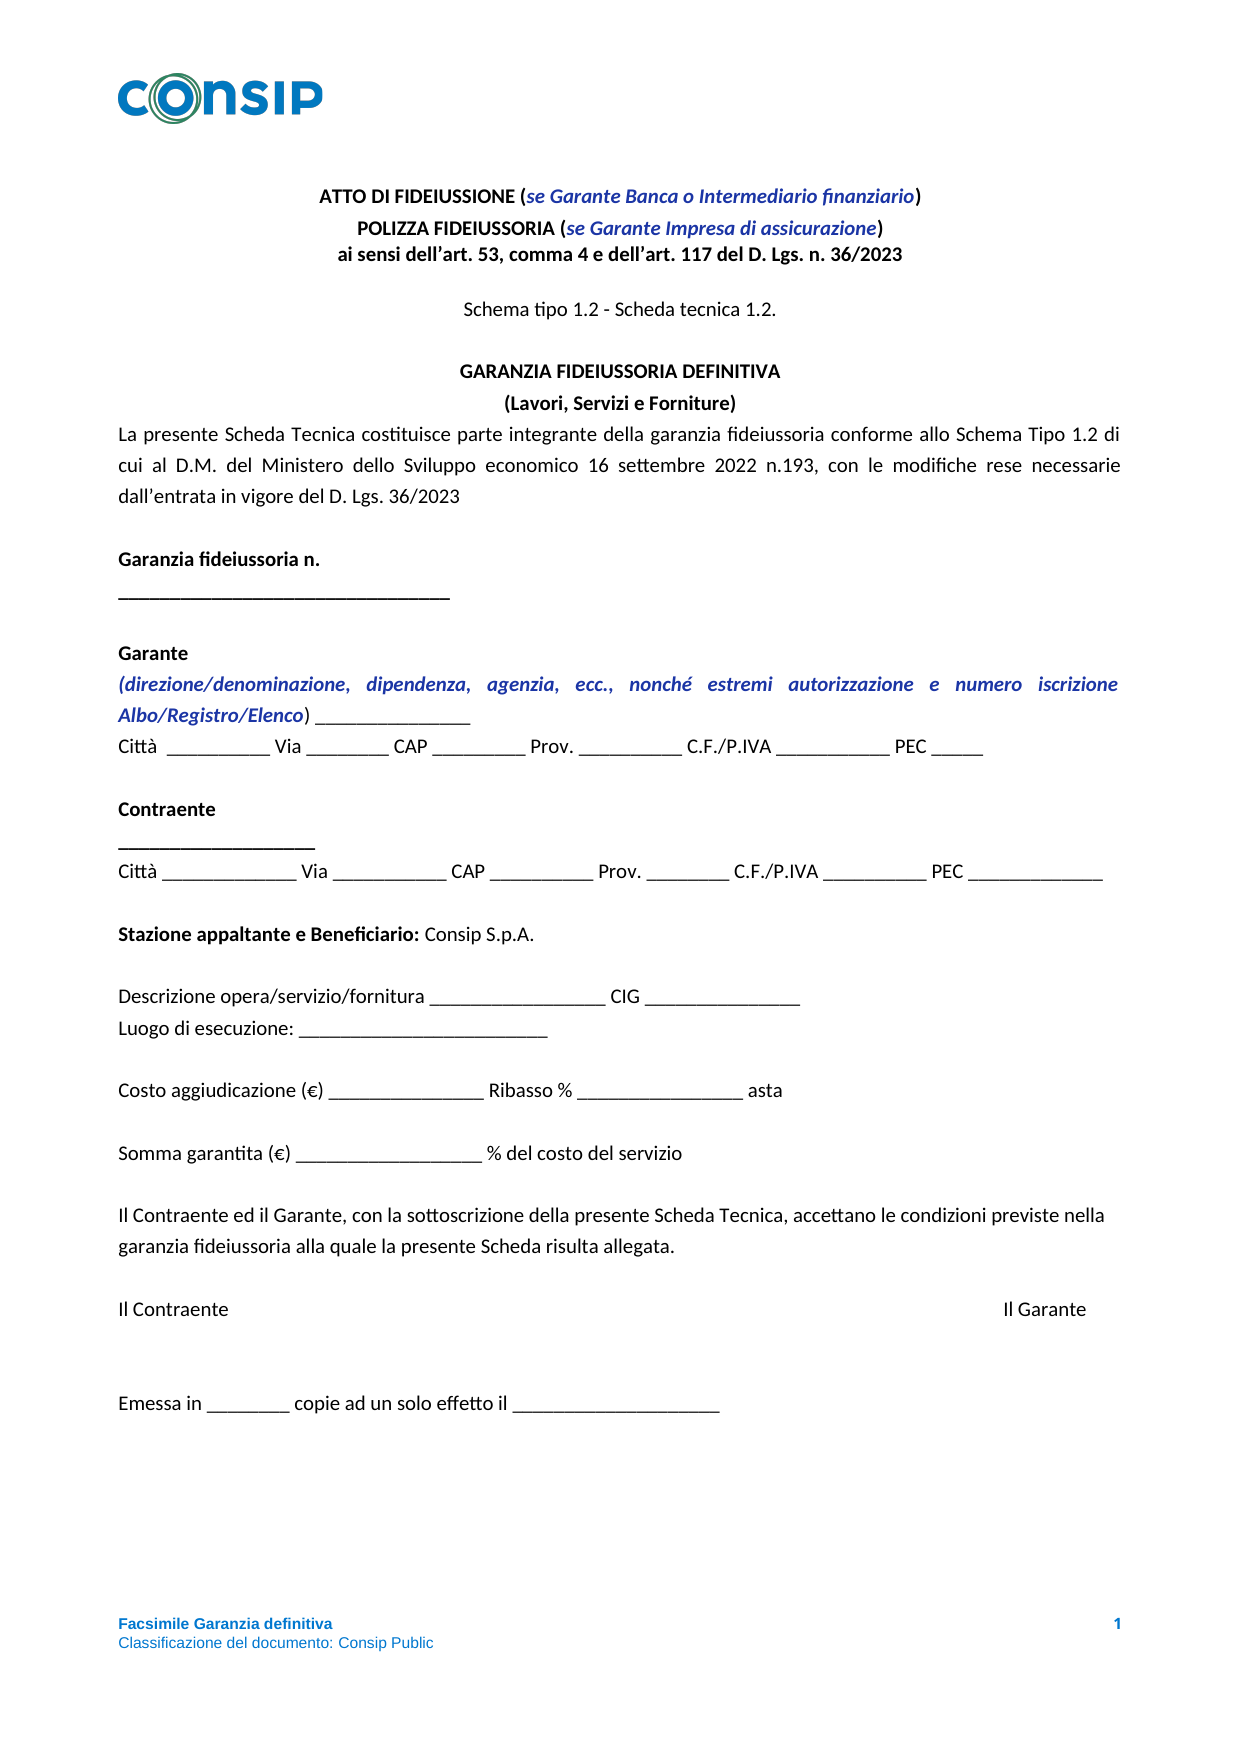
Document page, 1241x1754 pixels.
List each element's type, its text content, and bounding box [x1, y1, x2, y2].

text Schema tipo 1.2 - Scheda tecnica 1.2. [118, 291, 1122, 323]
text Città __________ Via ________ CAP _________ Prov. __________ C.F./P.IVA ___________ PEC _____ [118, 729, 1122, 760]
text ________________________________ [118, 573, 1122, 604]
text Luogo di esecuzione: ________________________ [118, 1010, 1122, 1041]
text Emessa in ________ copie ad un solo effetto il ____________________ [118, 1385, 1122, 1416]
picture [118, 73, 323, 124]
text Somma garantita (€) __________________ % del costo del servizio [118, 1135, 1122, 1166]
text Il Contraente ed il Garante, con la sottoscrizione della presente Scheda Tecnica, accettano le condizioni previste nella garanzia fideiussoria alla quale la presente Scheda risulta allegata. [118, 1198, 1122, 1260]
text ATTO DI FIDEIUSSIONE (se Garante Banca o Intermediario finanziario) [118, 179, 1122, 210]
text Città _____________ Via ___________ CAP __________ Prov. ________ C.F./P.IVA __________ PEC _____________ [118, 854, 1122, 885]
text ___________________ [118, 823, 1122, 854]
text GARANZIA FIDEIUSSORIA DEFINITIVA [118, 354, 1122, 385]
text Il Contraente Il Garante [118, 1291, 1122, 1323]
text Costo aggiudicazione (€) _______________ Ribasso % ________________ asta [118, 1073, 1122, 1104]
text (direzione/denominazione, dipendenza, agenzia, ecc., nonché estremi autorizzazione e numero iscrizione Albo/Registro/Elenco) _______________ [118, 666, 1122, 729]
text POLIZZA FIDEIUSSORIA (se Garante Impresa di assicurazione) [118, 210, 1122, 241]
text ai sensi dell’art. 53, comma 4 e dell’art. 117 del D. Lgs. n. 36/2023 [118, 241, 1122, 267]
text Garanzia fideiussoria n. [118, 541, 1122, 573]
text Descrizione opera/servizio/fornitura _________________ CIG _______________ [118, 979, 1122, 1010]
text Stazione appaltante e Beneficiario: Consip S.p.A. [118, 916, 1122, 948]
text Contraente [118, 791, 1122, 823]
text (Lavori, Servizi e Forniture) [118, 385, 1122, 416]
text Garante [118, 635, 1122, 666]
text La presente Scheda Tecnica costituisce parte integrante della garanzia fideiussoria conforme allo Schema Tipo 1.2 di cui al D.M. del Ministero dello Sviluppo economico 16 settembre 2022 n.193, con le modifiche rese necessarie dall’entrata in vigore del D. Lgs. 36/2023 [118, 416, 1122, 510]
